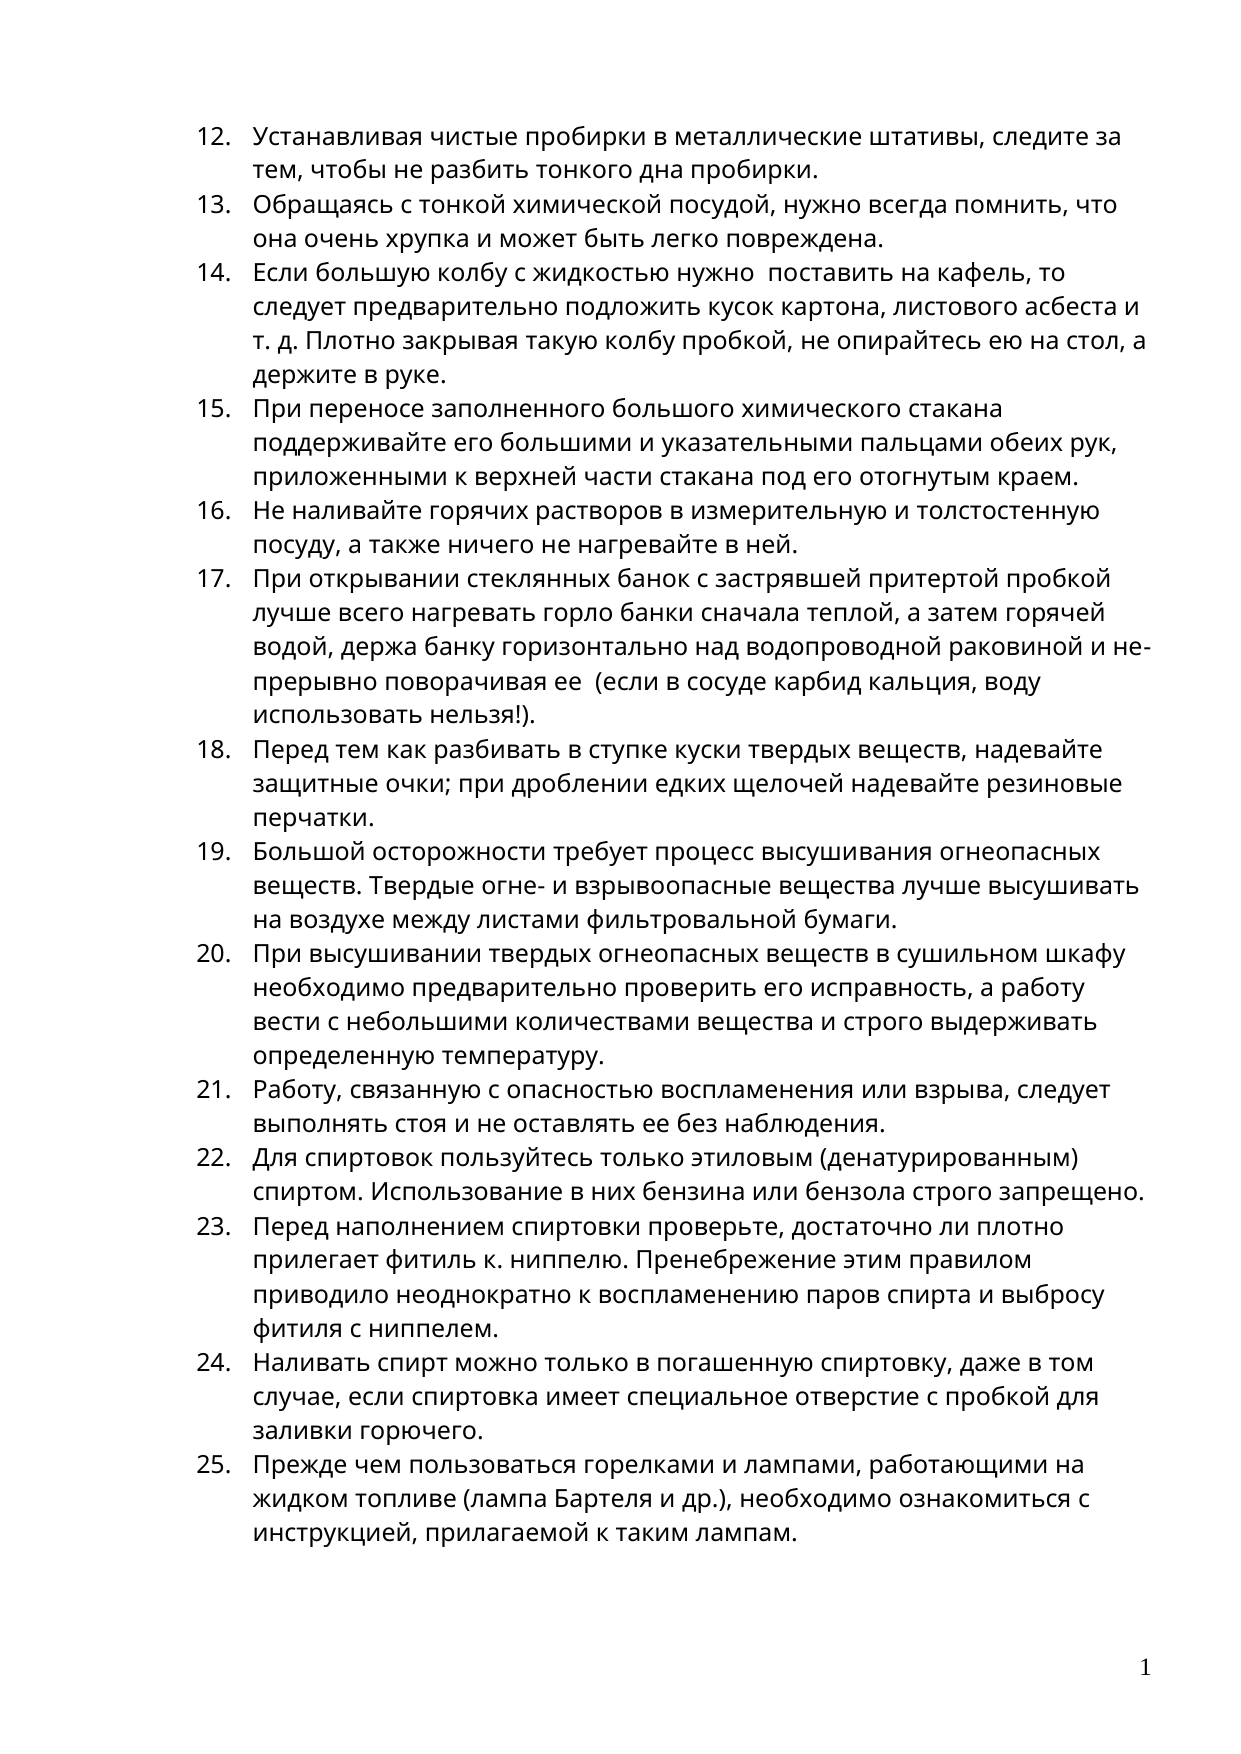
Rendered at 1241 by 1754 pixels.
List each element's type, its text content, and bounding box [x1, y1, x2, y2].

list Большой осторожности требует процесс высушивания огнеопасных веществ. Твердые огне- и взрывоопасные вещества лучше высушивать на воздухе между листами фильтровальной бумаги. [196, 833, 1152, 936]
list Наливать спирт можно только в погашенную спиртовку, даже в том случае, если спиртовка имеет специальное отверстие с пробкой для заливки горючего. [196, 1344, 1152, 1447]
list Не наливайте горячих растворов в измерительную и толстостенную посуду, а также ничего не нагревайте в ней. [196, 493, 1152, 561]
list Обращаясь с тонкой химической посудой, нужно всегда помнить, что она очень хрупка и может быть легко повреждена. [196, 186, 1152, 254]
list При открывании стеклянных банок с застрявшей притертой пробкой лучше всего нагревать горло банки сначала теплой, а затем горячей водой, держа банку горизонтально над водопроводной раковиной и непрерывно поворачивая ее (если в сосуде карбид кальция, воду использовать нельзя!). [196, 561, 1152, 731]
list Перед тем как разбивать в ступке куски твердых веществ, надевайте защитные очки; при дроблении едких щелочей надевайте резиновые перчатки. [196, 731, 1152, 833]
list Прежде чем пользоваться горелками и лампами, работающими на жидком топливе (лампа Бартеля и др.), необходимо ознакомиться с инструкцией, прилагаемой к таким лампам. [196, 1447, 1152, 1549]
list Для спиртовок пользуйтесь только этиловым (денатурированным) спиртом. Использование в них бензина или бензола строго запрещено. [196, 1140, 1152, 1208]
list Перед наполнением спиртовки проверьте, достаточно ли плотно прилегает фитиль к. ниппелю. Пренебрежение этим правилом приводило неоднократно к воспламенению паров спирта и выбросу фитиля с ниппелем. [196, 1208, 1152, 1344]
list Устанавливая чистые пробирки в металлические штативы, следите за тем, чтобы не разбить тонкого дна пробирки. [196, 118, 1152, 186]
list Работу, связанную с опасностью воспламенения или взрыва, следует выполнять стоя и не оставлять ее без наблюдения. [196, 1072, 1152, 1140]
list При высушивании твердых огнеопасных веществ в сушильном шкафу необходимо предварительно проверить его исправность, а работу вести с небольшими количествами вещества и строго выдерживать определенную температуру. [196, 936, 1152, 1072]
list При переносе заполненного большого химического стакана поддерживайте его большими и указательными пальцами обеих рук, приложенными к верхней части стакана под его отогнутым краем. [196, 391, 1152, 493]
list Если большую колбу с жидкостью нужно поставить на кафель, то следует предварительно подложить кусок картона, листового асбеста и т. д. Плотно закрывая такую колбу пробкой, не опирайтесь ею на стол, а держите в руке. [196, 254, 1152, 391]
